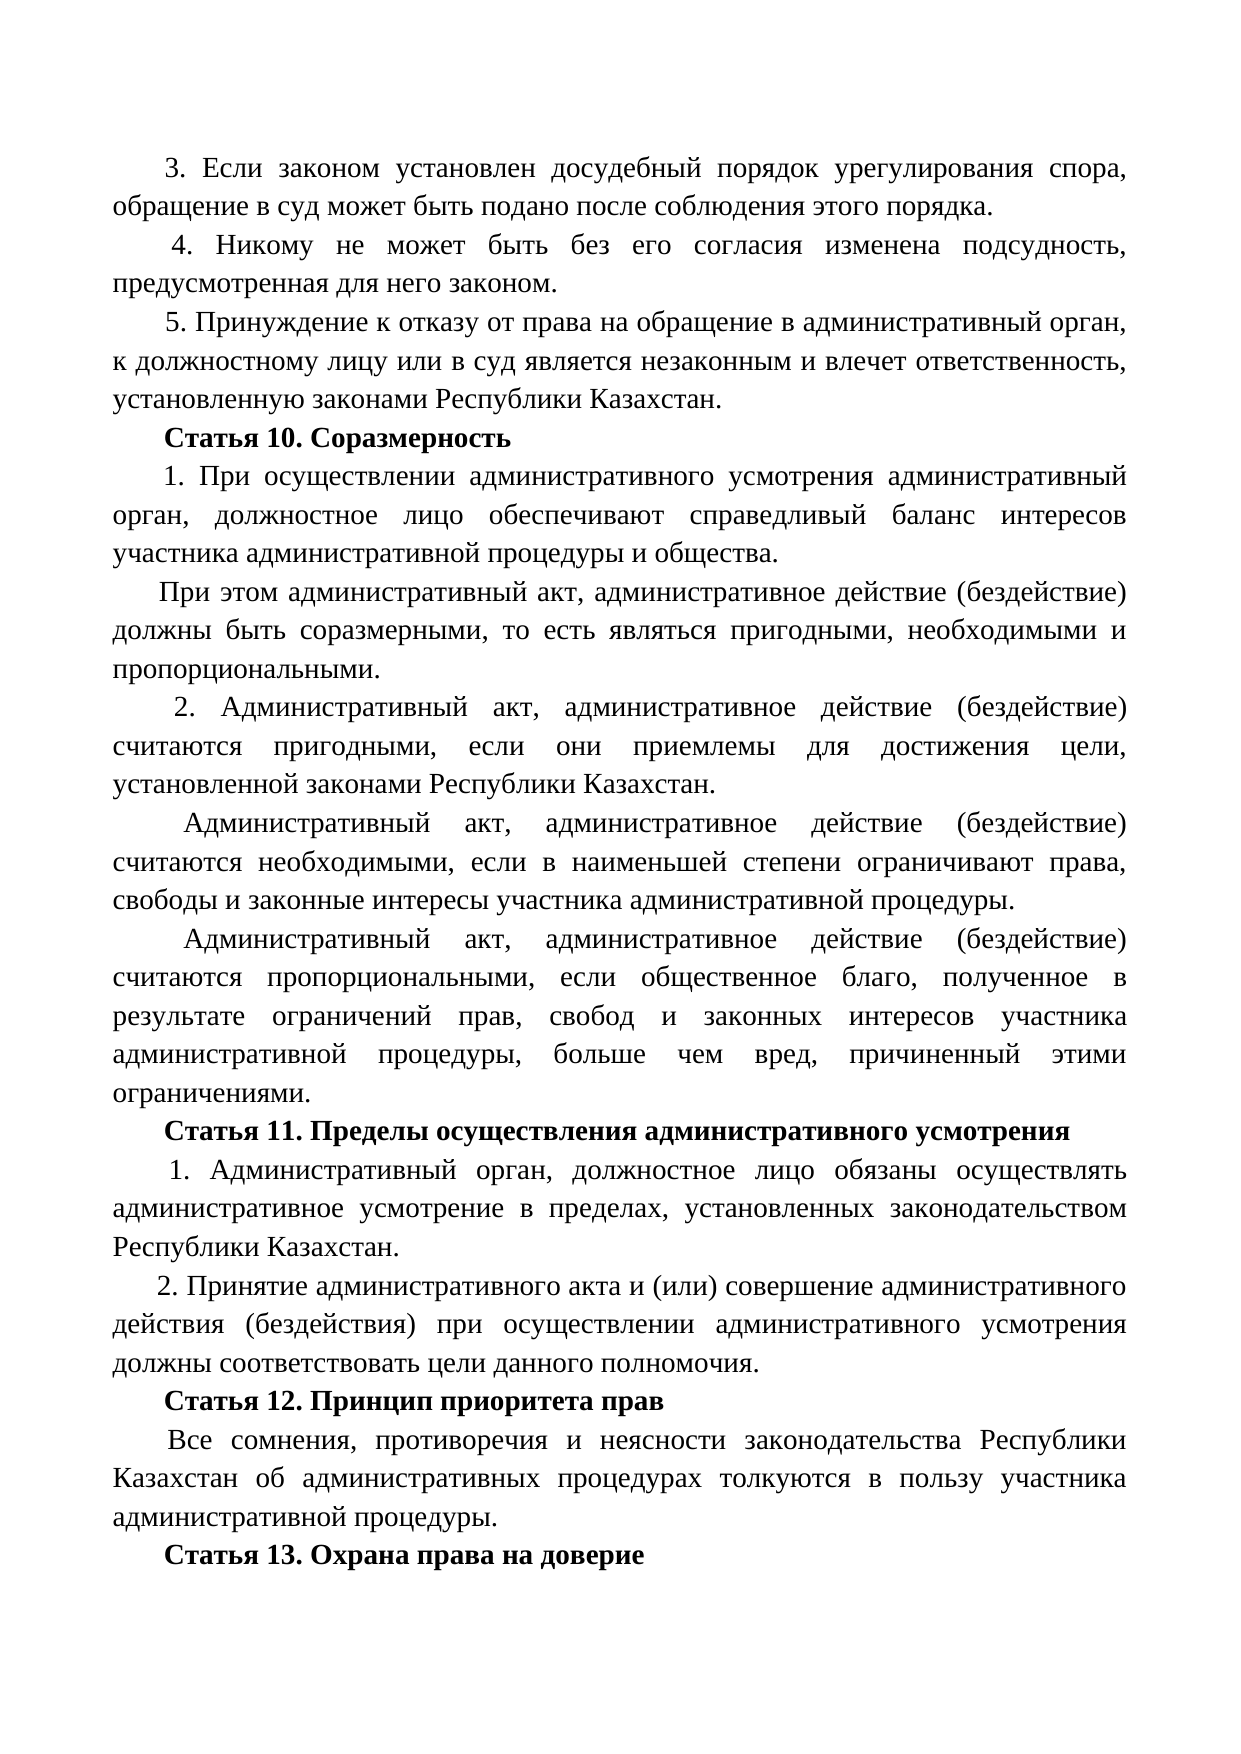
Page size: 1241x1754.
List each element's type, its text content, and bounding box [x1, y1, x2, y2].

text Статья 10. Соразмерность [112, 420, 1128, 453]
text 1. При осуществлении административного усмотрения административный орган, должностное лицо обеспечивают справедливый баланс интересов участника административной процедуры и общества. [112, 458, 1128, 569]
text Статья 12. Принцип приоритета прав [112, 1383, 1128, 1417]
text При этом административный акт, административное действие (бездействие) должны быть соразмерными, то есть являться пригодными, необходимыми и пропорциональными. [112, 574, 1128, 684]
text 4. Никому не может быть без его согласия изменена подсудность, предусмотренная для него законом. [112, 227, 1128, 299]
text 2. Принятие административного акта и (или) совершение административного действия (бездействия) при осуществлении административного усмотрения должны соответствовать цели данного полномочия. [112, 1268, 1128, 1378]
text Административный акт, административное действие (бездействие) считаются пропорциональными, если общественное благо, полученное в результате ограничений прав, свобод и законных интересов участника административной процедуры, больше чем вред, причиненный этими ограничениями. [112, 921, 1128, 1108]
text Все сомнения, противоречия и неясности законодательства Республики Казахстан об административных процедурах толкуются в пользу участника административной процедуры. [112, 1422, 1128, 1532]
text 2. Административный акт, административное действие (бездействие) считаются пригодными, если они приемлемы для достижения цели, установленной законами Республики Казахстан. [112, 689, 1128, 800]
text Административный акт, административное действие (бездействие) считаются необходимыми, если в наименьшей степени ограничивают права, свободы и законные интересы участника административной процедуры. [112, 805, 1128, 916]
text 3. Если законом установлен досудебный порядок урегулирования спора, обращение в суд может быть подано после соблюдения этого порядка. [112, 150, 1128, 222]
text 5. Принуждение к отказу от права на обращение в административный орган, к должностному лицу или в суд является незаконным и влечет ответственность, установленную законами Республики Казахстан. [112, 304, 1128, 415]
text Статья 13. Охрана права на доверие [112, 1537, 1128, 1571]
text Статья 11. Пределы осуществления административного усмотрения [112, 1113, 1128, 1147]
text 1. Административный орган, должностное лицо обязаны осуществлять административное усмотрение в пределах, установленных законодательством Республики Казахстан. [112, 1152, 1128, 1263]
